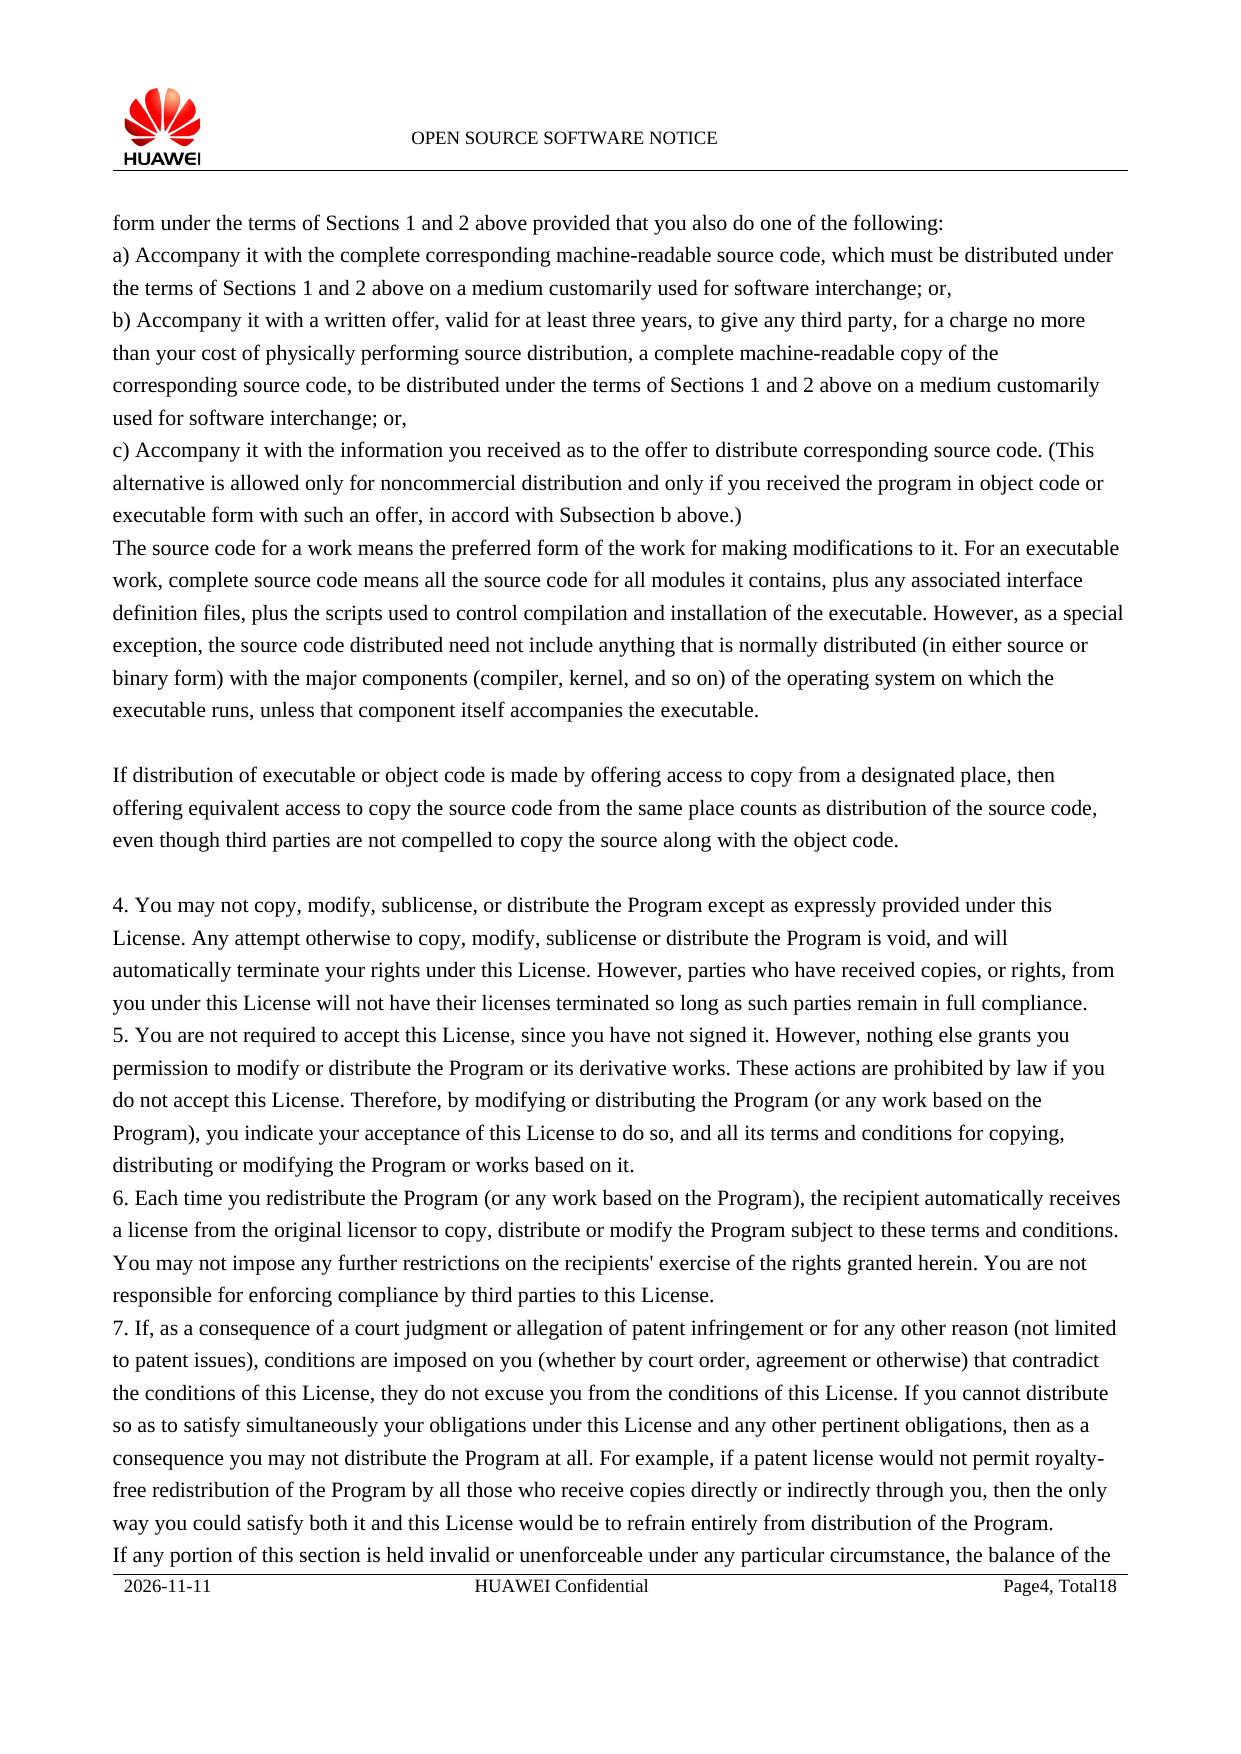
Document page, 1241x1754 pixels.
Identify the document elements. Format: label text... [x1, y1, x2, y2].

picture [124, 88, 201, 165]
